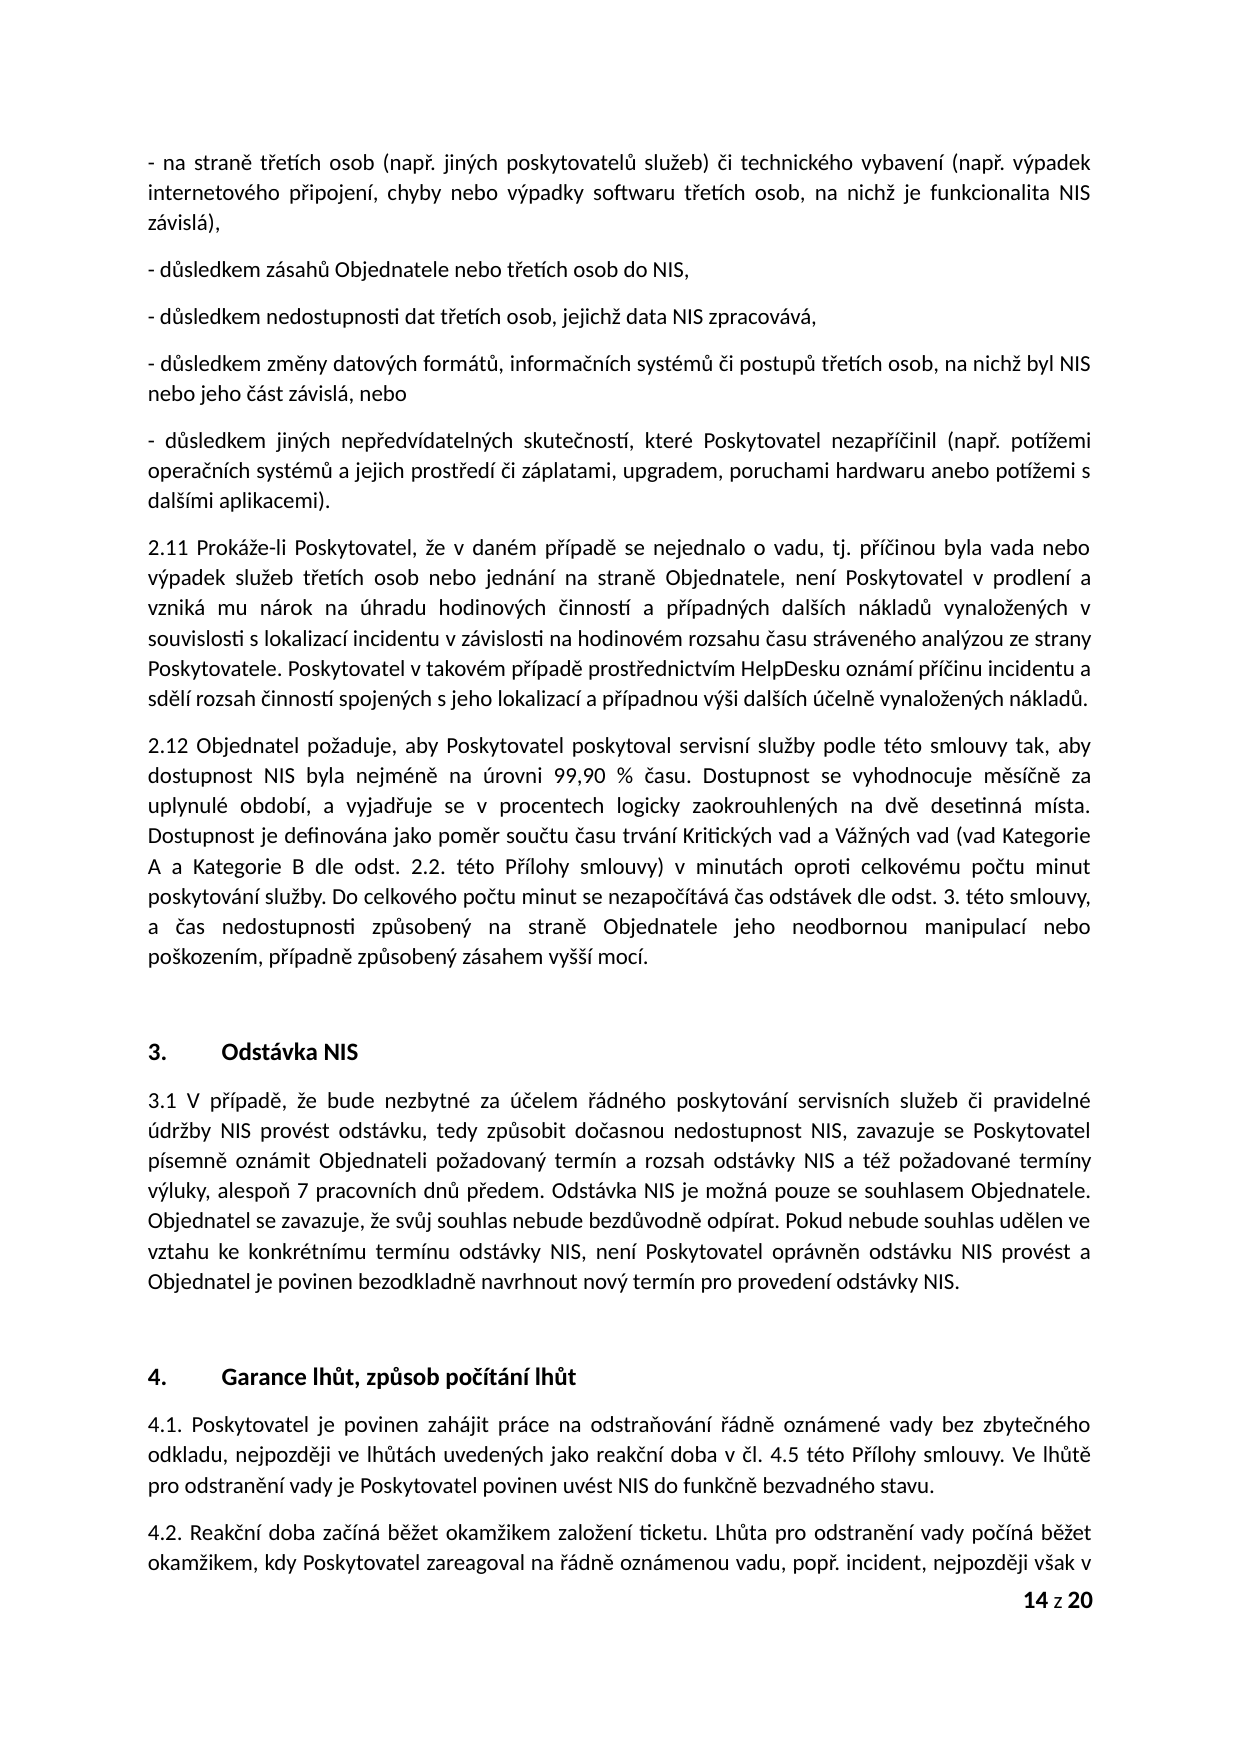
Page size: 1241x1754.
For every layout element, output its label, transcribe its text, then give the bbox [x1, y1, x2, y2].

text - důsledkem jiných nepředvídatelných skutečností, které Poskytovatel nezapříčinil (např. potížemi operačních systémů a jejich prostředí či záplatami, upgradem, poruchami hardwaru anebo potížemi s dalšími aplikacemi). [148, 426, 1093, 514]
text 3.1 V případě, že bude nezbytné za účelem řádného poskytování servisních služeb či pravidelné údržby NIS provést odstávku, tedy způsobit dočasnou nedostupnost NIS, zavazuje se Poskytovatel písemně oznámit Objednateli požadovaný termín a rozsah odstávky NIS a též požadované termíny výluky, alespoň 7 pracovních dnů předem. Odstávka NIS je možná pouze se souhlasem Objednatele. Objednatel se zavazuje, že svůj souhlas nebude bezdůvodně odpírat. Pokud nebude souhlas udělen ve vztahu ke konkrétnímu termínu odstávky NIS, není Poskytovatel oprávněn odstávku NIS provést a Objednatel je povinen bezodkladně navrhnout nový termín pro provedení odstávky NIS. [148, 1086, 1093, 1295]
text 2.12 Objednatel požaduje, aby Poskytovatel poskytoval servisní služby podle této smlouvy tak, aby dostupnost NIS byla nejméně na úrovni 99,90 % času. Dostupnost se vyhodnocuje měsíčně za uplynulé období, a vyjadřuje se v procentech logicky zaokrouhlených na dvě desetinná místa. Dostupnost je definována jako poměr součtu času trvání Kritických vad a Vážných vad (vad Kategorie A a Kategorie B dle odst. 2.2. této Přílohy smlouvy) v minutách oproti celkovému počtu minut poskytování služby. Do celkového počtu minut se nezapočítává čas odstávek dle odst. 3. této smlouvy, a čas nedostupnosti způsobený na straně Objednatele jeho neodbornou manipulací nebo poškozením, případně způsobený zásahem vyšší mocí. [148, 731, 1093, 970]
text 2.11 Prokáže-li Poskytovatel, že v daném případě se nejednalo o vadu, tj. příčinou byla vada nebo výpadek služeb třetích osob nebo jednání na straně Objednatele, není Poskytovatel v prodlení a vzniká mu nárok na úhradu hodinových činností a případných dalších nákladů vynaložených v souvislosti s lokalizací incidentu v závislosti na hodinovém rozsahu času stráveného analýzou ze strany Poskytovatele. Poskytovatel v takovém případě prostřednictvím HelpDesku oznámí příčinu incidentu a sdělí rozsah činností spojených s jeho lokalizací a případnou výši dalších účelně vynaložených nákladů. [148, 533, 1093, 712]
text - na straně třetích osob (např. jiných poskytovatelů služeb) či technického vybavení (např. výpadek internetového připojení, chyby nebo výpadky softwaru třetích osob, na nichž je funkcionalita NIS závislá), [148, 148, 1093, 236]
text 3. Odstávka NIS [148, 1036, 1093, 1067]
text 4.1. Poskytovatel je povinen zahájit práce na odstraňování řádně oznámené vady bez zbytečného odkladu, nejpozději ve lhůtách uvedených jako reakční doba v čl. 4.5 této Přílohy smlouvy. Ve lhůtě pro odstranění vady je Poskytovatel povinen uvést NIS do funkčně bezvadného stavu. [148, 1410, 1093, 1499]
text - důsledkem zásahů Objednatele nebo třetích osob do NIS, [148, 255, 1093, 283]
text - důsledkem nedostupnosti dat třetích osob, jejichž data NIS zpracovává, [148, 302, 1093, 330]
text - důsledkem změny datových formátů, informačních systémů či postupů třetích osob, na nichž byl NIS nebo jeho část závislá, nebo [148, 349, 1093, 407]
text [148, 1518, 1093, 1576]
text 4. Garance lhůt, způsob počítání lhůt [148, 1361, 1093, 1391]
